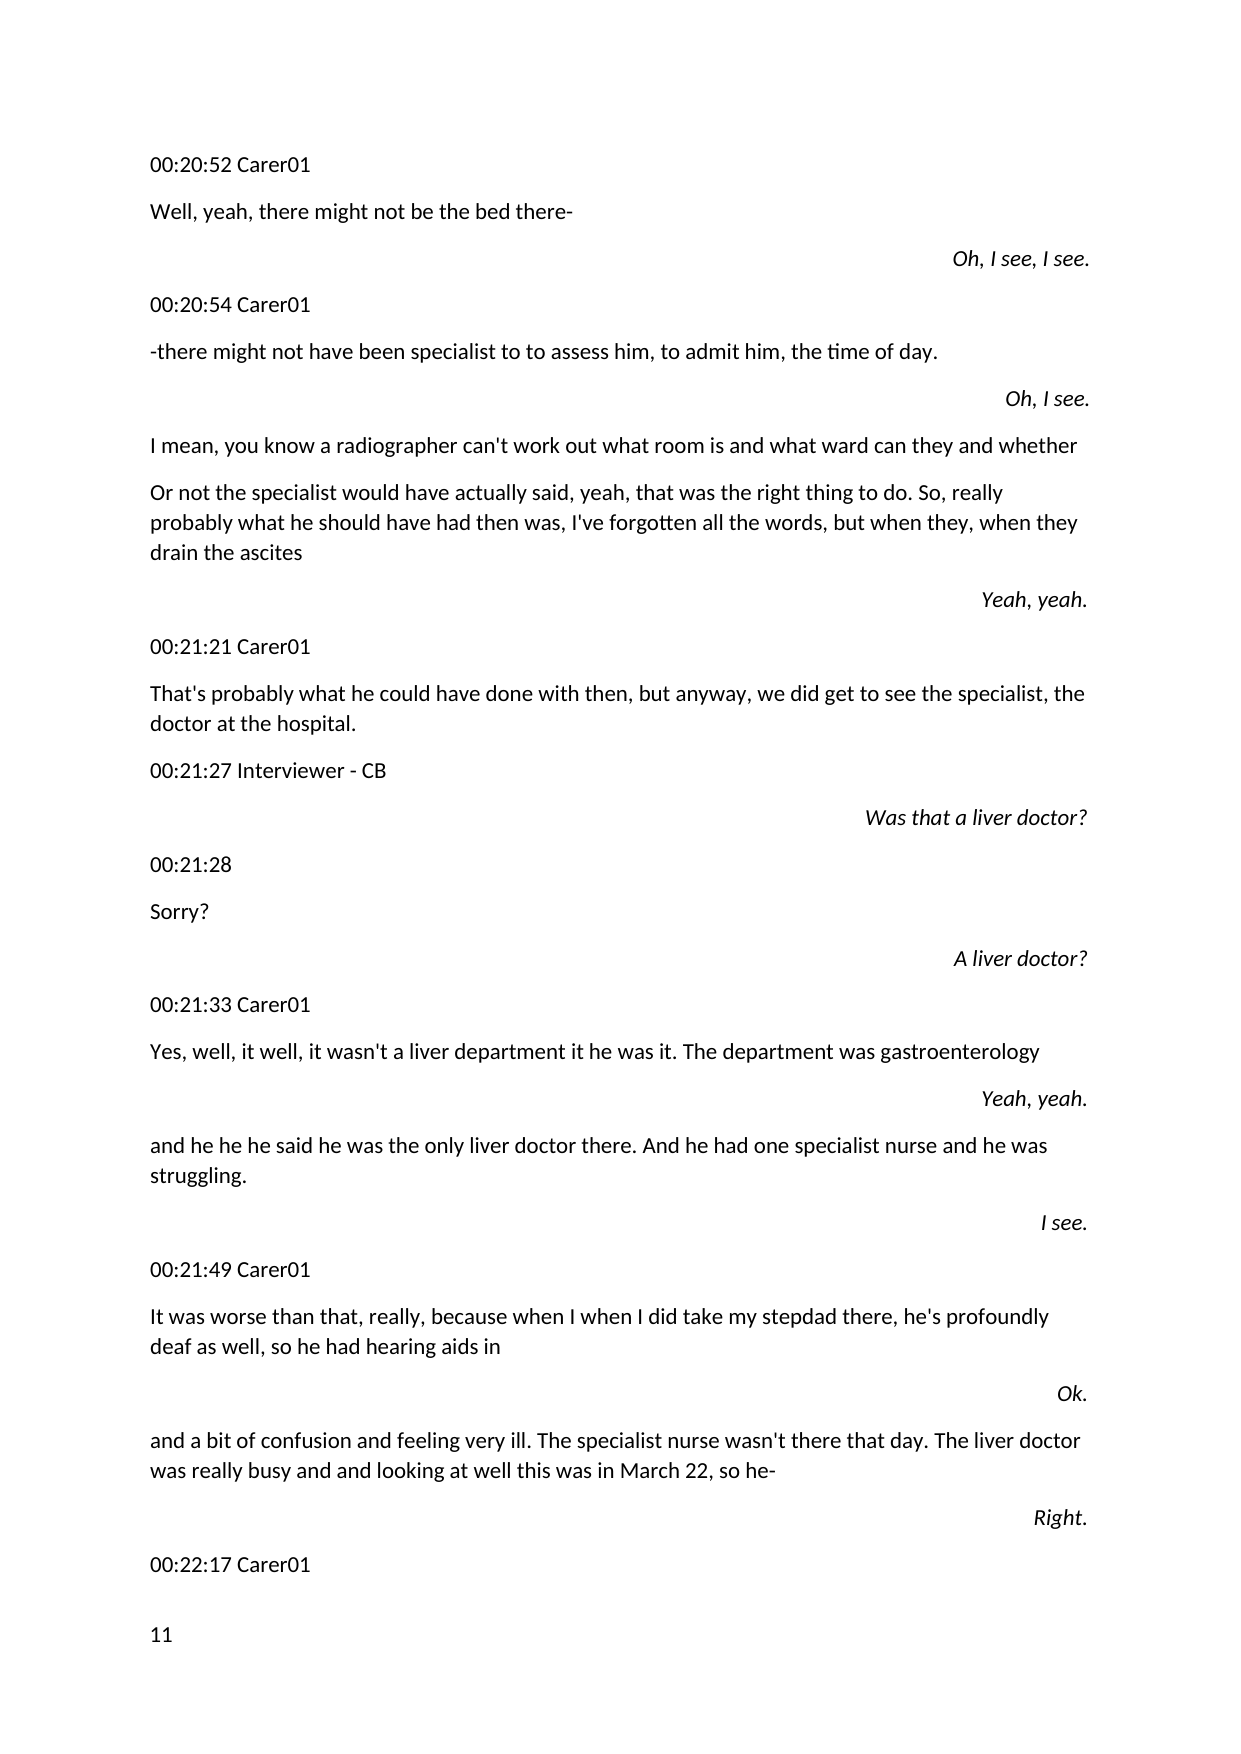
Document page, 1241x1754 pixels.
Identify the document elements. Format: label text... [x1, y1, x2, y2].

text Oh, I see, I see. [150, 244, 1090, 272]
text Yeah, yeah. [150, 1084, 1090, 1112]
text 00:21:49 Carer01 [150, 1255, 1090, 1283]
text 00:20:54 Carer01 [150, 291, 1090, 319]
text Right. [150, 1503, 1090, 1531]
text I see. [150, 1208, 1090, 1236]
text 00:21:33 Carer01 [150, 991, 1090, 1019]
text and he he he said he was the only liver doctor there. And he had one specialist nurse and he was struggling. [150, 1131, 1090, 1189]
text 00:21:27 Interviewer - CB [150, 756, 1090, 784]
text That's probably what he could have done with then, but anyway, we did get to see the specialist, the doctor at the hospital. [150, 679, 1090, 737]
text Ok. [150, 1379, 1090, 1407]
text Well, yeah, there might not be the bed there- [150, 197, 1090, 225]
text Was that a liver doctor? [150, 803, 1090, 831]
text Yes, well, it well, it wasn't a liver department it he was it. The department was gastroenterology [150, 1037, 1090, 1066]
text 00:20:52 Carer01 [150, 150, 1090, 178]
text Sorry? [150, 897, 1090, 925]
text -there might not have been specialist to to assess him, to admit him, the time of day. [150, 337, 1090, 366]
text Oh, I see. [150, 384, 1090, 412]
text Or not the specialist would have actually said, yeah, that was the right thing to do. So, really probably what he should have had then was, I've forgotten all the words, but when they, when they drain the ascites [150, 478, 1090, 567]
text 00:21:21 Carer01 [150, 632, 1090, 660]
text I mean, you know a radiographer can't work out what room is and what ward can they and whether [150, 431, 1090, 459]
text It was worse than that, really, because when I when I did take my stepdad there, he's profoundly deaf as well, so he had hearing aids in [150, 1302, 1090, 1360]
text Yeah, yeah. [150, 585, 1090, 613]
text 00:22:17 Carer01 [150, 1550, 1090, 1578]
text A liver doctor? [150, 944, 1090, 972]
text and a bit of confusion and feeling very ill. The specialist nurse wasn't there that day. The liver doctor was really busy and and looking at well this was in March 22, so he- [150, 1426, 1090, 1484]
text 00:21:28 [150, 850, 1090, 878]
